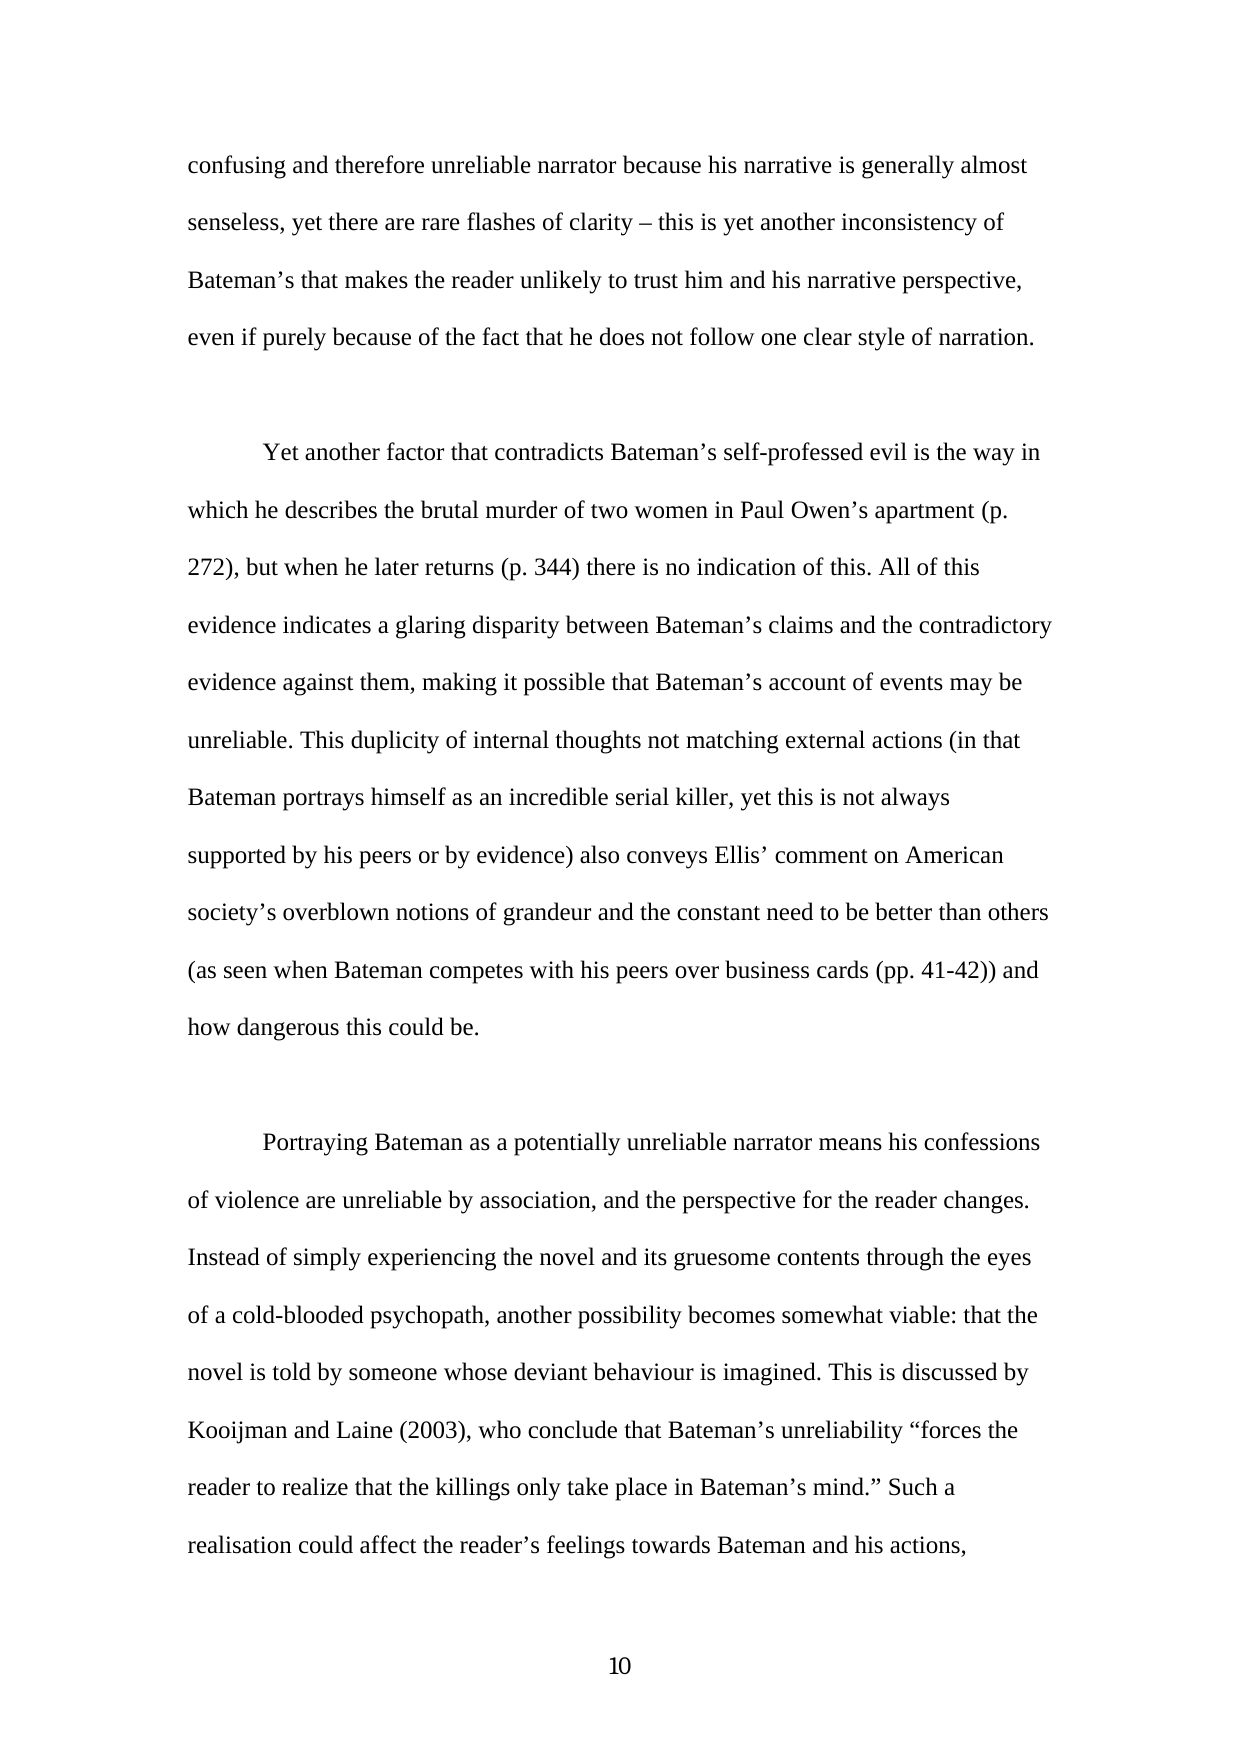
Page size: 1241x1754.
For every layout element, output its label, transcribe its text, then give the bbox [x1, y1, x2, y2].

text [187, 150, 1053, 351]
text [187, 1127, 1053, 1559]
text Yet another factor that contradicts Bateman’s self-professed evil is the way in which he describes the brutal murder of two women in Paul Owen’s apartment, but when he later returns there is no indication of this. All of this evidence indicates a glaring disparity between Bateman’s claims and the contradictory evidence against them, making it possible that Bateman’s account of events may be unreliable. This duplicity of internal thoughts not matching external actions (in that Bateman portrays himself as an incredible serial killer, yet this is not always supported by his peers or by evidence) also conveys Ellis’ comment on American society’s overblown notions of grandeur and the constant need to be better than others (as seen when Bateman competes with his peers over business cards ) and how dangerous this could be. [187, 437, 1053, 1041]
